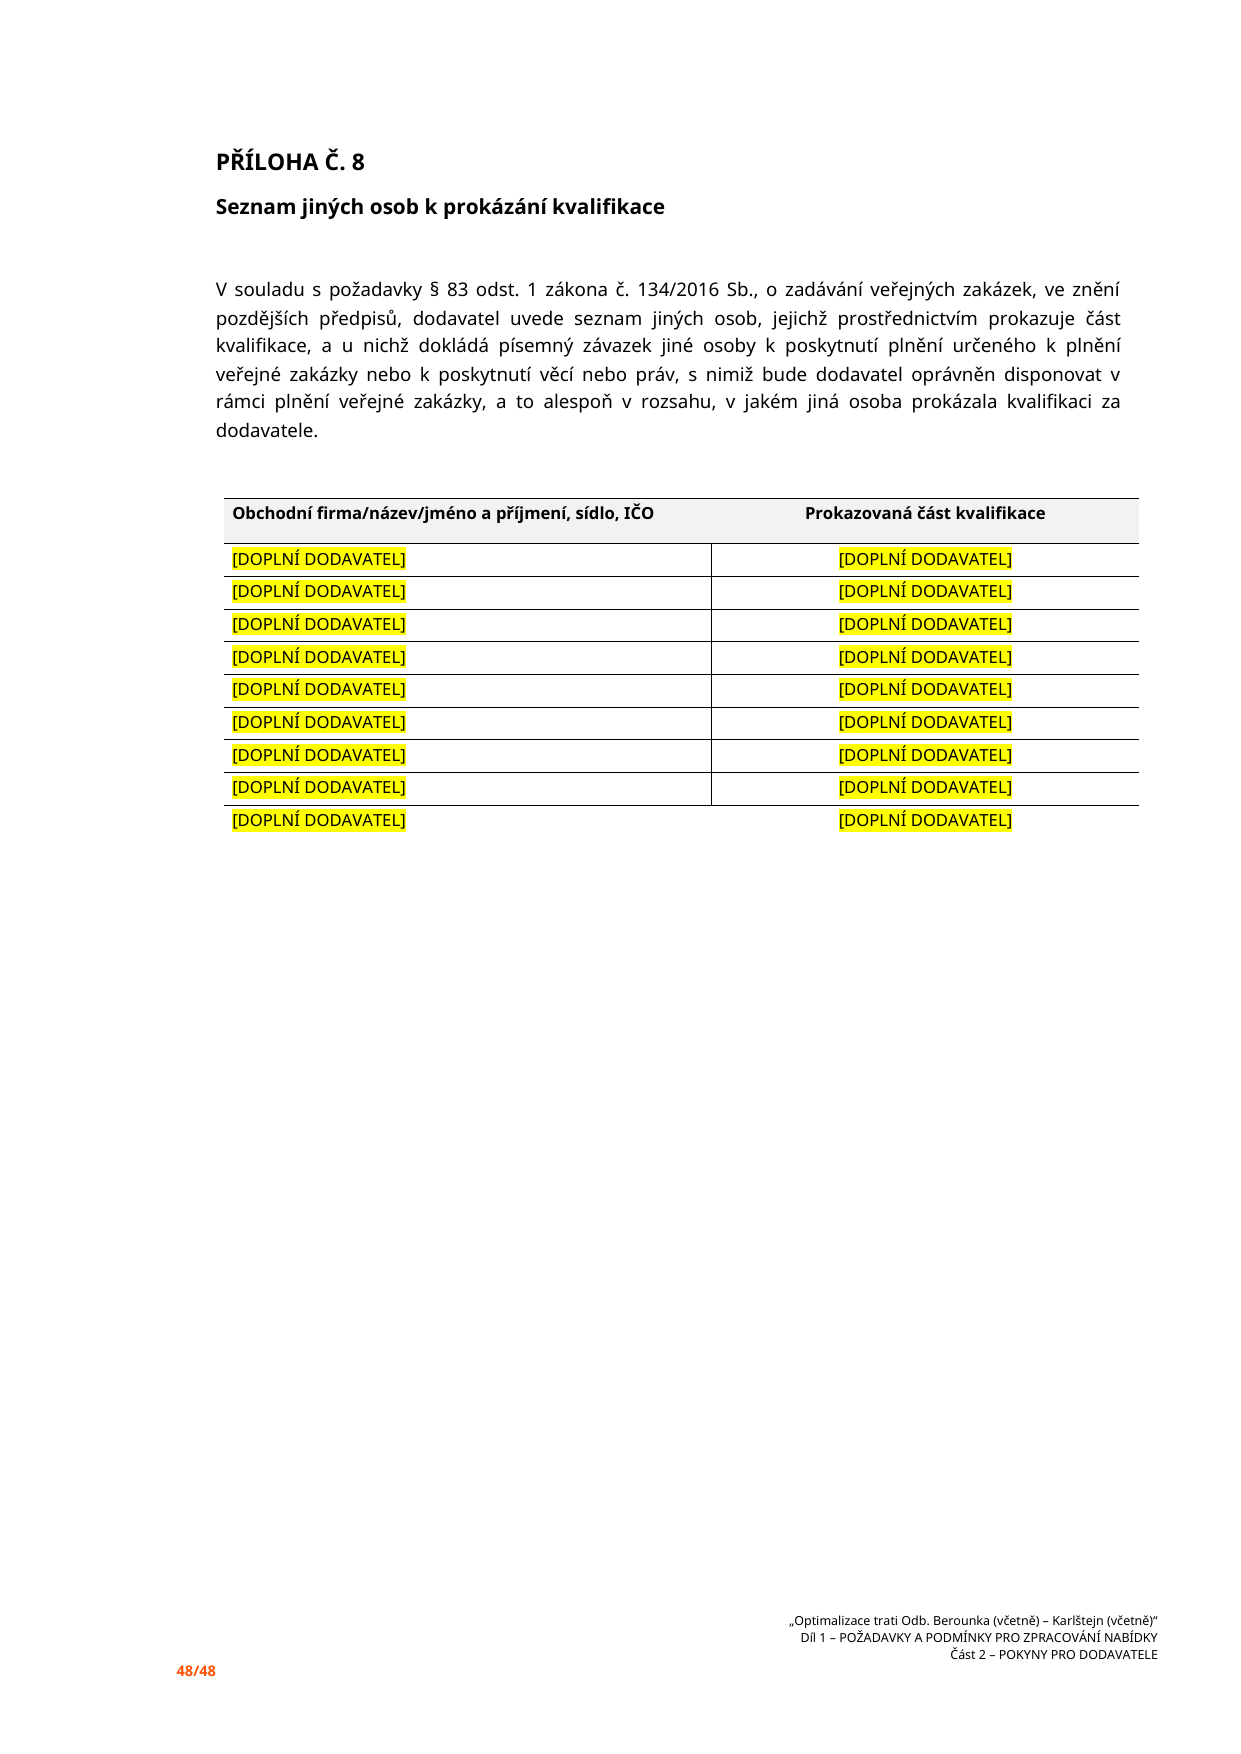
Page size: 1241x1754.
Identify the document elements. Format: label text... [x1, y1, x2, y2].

table_cell [DOPLNÍ DODAVATEL] [712, 610, 1139, 641]
table_cell [DOPLNÍ DODAVATEL] [224, 773, 711, 805]
text Seznam jiných osob k prokázání kvalifikace [216, 192, 1122, 221]
table_cell [DOPLNÍ DODAVATEL] [712, 773, 1139, 805]
table_cell [DOPLNÍ DODAVATEL] [712, 708, 1139, 739]
table_cell [DOPLNÍ DODAVATEL] [712, 544, 1139, 576]
table_cell [DOPLNÍ DODAVATEL] [224, 610, 711, 641]
table_cell [DOPLNÍ DODAVATEL] [711, 806, 1139, 837]
table_cell [DOPLNÍ DODAVATEL] [712, 740, 1139, 772]
table_cell [DOPLNÍ DODAVATEL] [712, 642, 1139, 674]
text V souladu s požadavky § 83 odst. 1 zákona č. 134/2016 Sb., o zadávání veřejných zakázek, ve znění pozdějších předpisů, dodavatel uvede seznam jiných osob, jejichž prostřednictvím prokazuje část kvalifikace, a u nichž dokládá písemný závazek jiné osoby k poskytnutí plnění určeného k plnění veřejné zakázky nebo k poskytnutí věcí nebo práv, s nimiž bude dodavatel oprávněn disponovat v rámci plnění veřejné zakázky, a to alespoň v rozsahu, v jakém jiná osoba prokázala kvalifikaci za dodavatele. [216, 277, 1122, 442]
table_cell [DOPLNÍ DODAVATEL] [224, 577, 711, 608]
table_cell [DOPLNÍ DODAVATEL] [224, 544, 711, 576]
table_cell [DOPLNÍ DODAVATEL] [224, 740, 711, 772]
table_cell [DOPLNÍ DODAVATEL] [224, 675, 711, 707]
text Příloha č. 8 [216, 146, 1122, 177]
table_cell [DOPLNÍ DODAVATEL] [224, 806, 711, 837]
table_header Prokazovaná část kvalifikace [711, 499, 1139, 543]
table_cell [DOPLNÍ DODAVATEL] [224, 708, 711, 739]
table_cell [DOPLNÍ DODAVATEL] [712, 675, 1139, 707]
table_header Obchodní firma/název/jméno a příjmení, sídlo, IČO [224, 499, 711, 543]
table_cell [DOPLNÍ DODAVATEL] [712, 577, 1139, 608]
table_cell [DOPLNÍ DODAVATEL] [224, 642, 711, 674]
